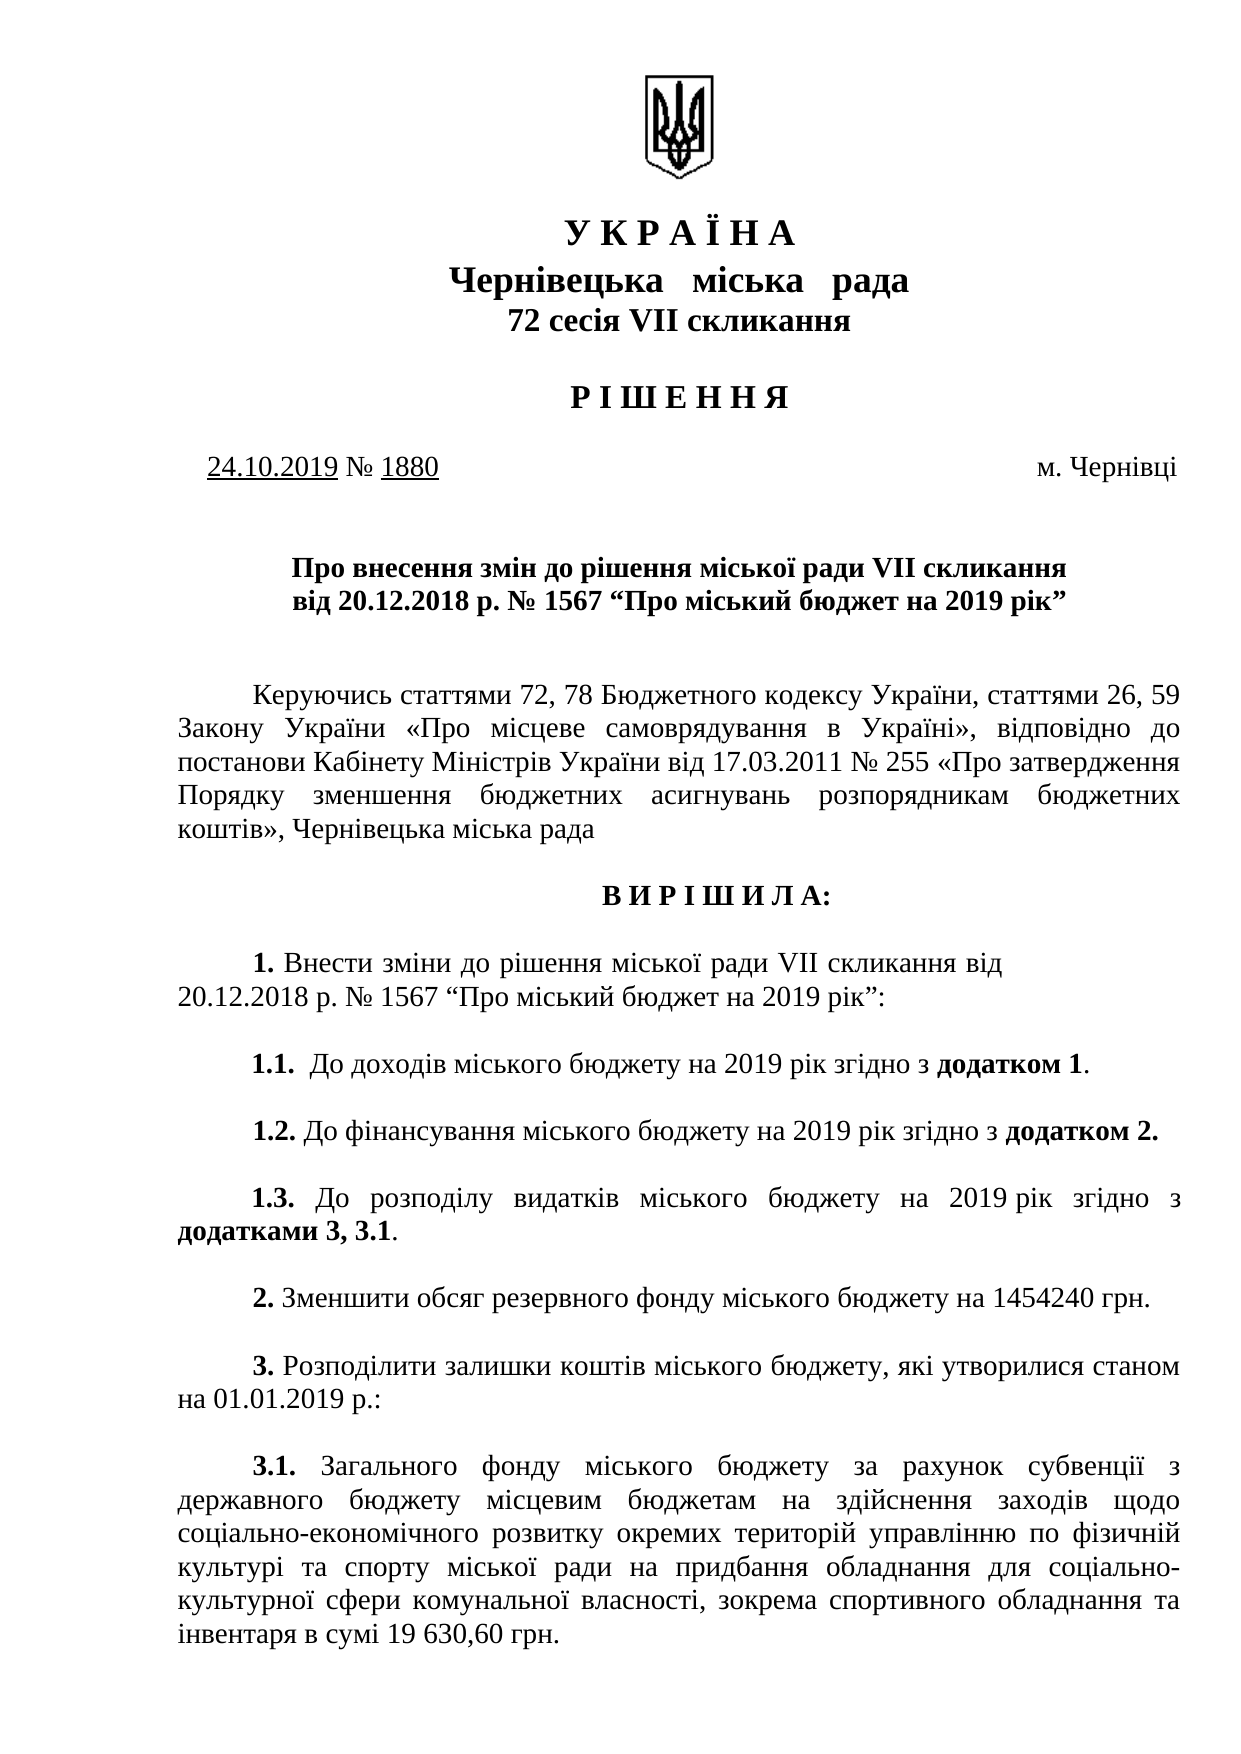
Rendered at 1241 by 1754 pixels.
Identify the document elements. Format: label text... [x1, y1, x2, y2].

text від 20.12.2018 р. № 1567 “Про міський бюджет на 2019 рік” [177, 583, 1181, 617]
subtitle Чернівецька міська рада [177, 258, 1181, 301]
text 24.10.2019 № 1880 м. Чернівці [207, 449, 1181, 483]
text 1. Внести зміни до рішення міської ради VІІ скликання від 20.12.2018 р. № 1567 “Про міський бюджет на 2019 рік”: [177, 945, 1181, 1012]
text 2. Зменшити обсяг резервного фонду міського бюджету на 1454240 грн. [177, 1281, 1181, 1314]
text 3. Розподілити залишки коштів міського бюджету, які утворилися станом на 01.01.2019 р.: [177, 1348, 1181, 1415]
text 3.1. Загального фонду міського бюджету за рахунок субвенції з державного бюджету місцевим бюджетам на здійснення заходів щодо соціально-економічного розвитку окремих територій управлінню по фізичній культурі та спорту міської ради на придбання обладнання для соціально-культурної сфери комунальної власності, зокрема спортивного обладнання та інвентаря в сумі 19 630,60 грн. [177, 1448, 1181, 1649]
text В И Р І Ш И Л А: [177, 878, 1181, 912]
text Керуючись статтями 72, 78 Бюджетного кодексу України, статтями 26, 59 Закону України «Про місцеве самоврядування в Україні», відповідно до постанови Кабінету Міністрів України від 17.03.2011 № 255 «Про затвердження Порядку зменшення бюджетних асигнувань розпорядникам бюджетних коштів», Чернівецька міська рада [177, 677, 1181, 844]
text 1.3. До розподілу видатків міського бюджету на 2019 рік згідно з додатками 3, 3.1. [177, 1180, 1181, 1247]
text У К Р А Ї Н А [177, 210, 1181, 253]
text Про внесення змін до рішення міської ради VІI скликання [177, 550, 1181, 583]
subtitle 72 сесія VII скликання [177, 301, 1181, 339]
picture [644, 75, 715, 182]
text 1.1. До доходів міського бюджету на 2019 рік згідно з додатком 1. [177, 1046, 1181, 1079]
subtitle Р І Ш Е Н Н Я [177, 377, 1181, 416]
text 1.2. До фінансування міського бюджету на 2019 рік згідно з додатком 2. [177, 1113, 1181, 1146]
